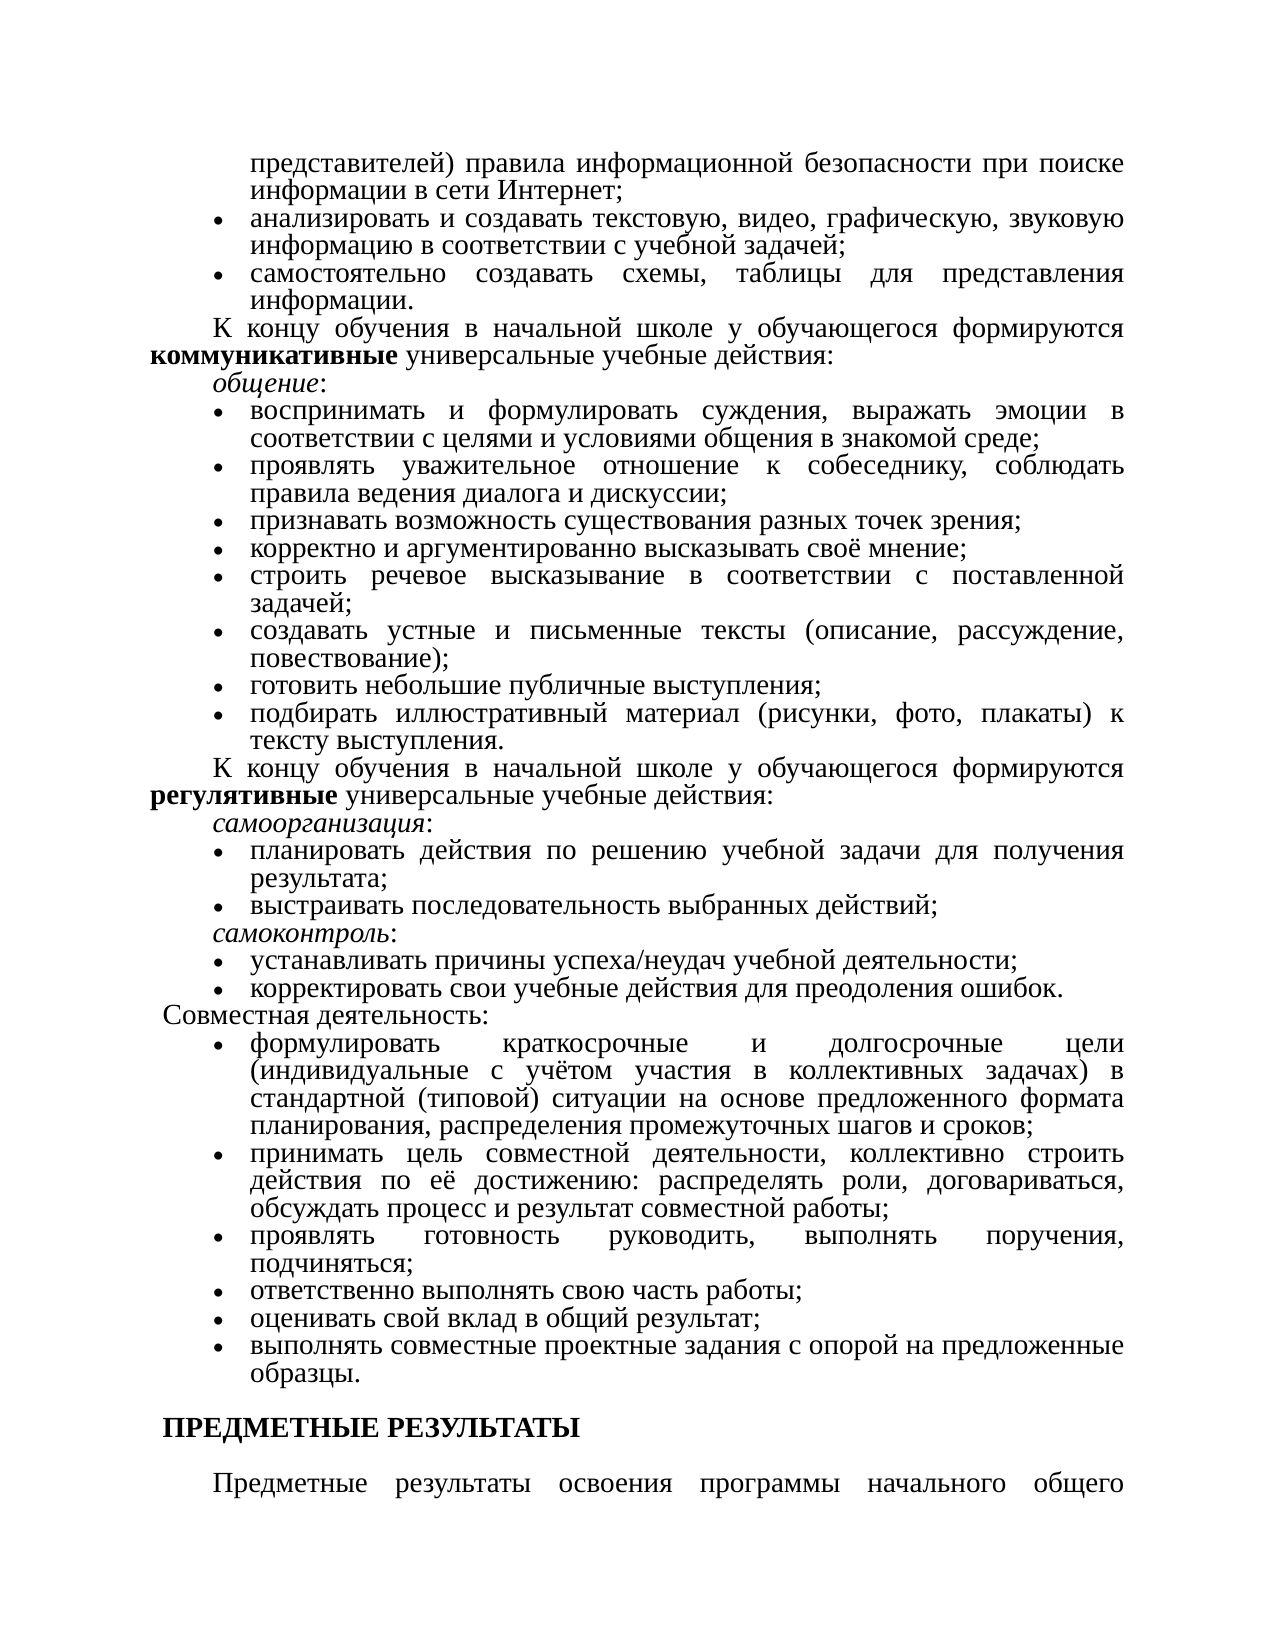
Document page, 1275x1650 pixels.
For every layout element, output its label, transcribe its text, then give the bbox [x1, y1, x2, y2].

text общение: [150, 370, 1125, 397]
list формулировать краткосрочные и долгосрочные цели (индивидуальные с учётом участия в коллективных задачах) в стандартной (типовой) ситуации на основе предложенного формата планирования, распределения промежуточных шагов и сроков; [212, 1030, 1125, 1140]
list признавать возможность существования разных точек зрения; [212, 507, 1125, 535]
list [212, 150, 1125, 205]
list принимать цель совместной деятельности, коллективно строить действия по её достижению: распределять роли, договариваться, обсуждать процесс и результат совместной работы; [212, 1140, 1125, 1222]
list строить речевое высказывание в соответствии с поставленной задачей; [212, 562, 1125, 617]
list выполнять совместные проектные задания с опорой на предложенные образцы. [212, 1332, 1125, 1387]
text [150, 1470, 1125, 1497]
text К концу обучения в начальной школе у обучающегося формируются коммуникативные универсальные учебные действия: [150, 315, 1125, 370]
list ответственно выполнять свою часть работы; [212, 1277, 1125, 1305]
list выстраивать последовательность выбранных действий; [212, 892, 1125, 920]
list проявлять уважительное отношение к собеседнику, соблюдать правила ведения диалога и дискуссии; [212, 452, 1125, 507]
list планировать действия по решению учебной задачи для получения результата; [212, 837, 1125, 892]
text самоорганизация: [150, 810, 1125, 837]
list самостоятельно создавать схемы, таблицы для представления информации. [212, 260, 1125, 315]
list создавать устные и письменные тексты (описание, рассуждение, повествование); [212, 617, 1125, 672]
text ПРЕДМЕТНЫЕ РЕЗУЛЬТАТЫ [162, 1415, 1125, 1442]
list оценивать свой вклад в общий результат; [212, 1305, 1125, 1332]
list проявлять готовность руководить, выполнять поручения, подчиняться; [212, 1222, 1125, 1277]
list воспринимать и формулировать суждения, выражать эмоции в соответствии с целями и условиями общения в знакомой среде; [212, 397, 1125, 452]
text Совместная деятельность: [162, 1002, 1125, 1030]
list анализировать и создавать текстовую, видео, графическую, звуковую информацию в соответствии с учебной задачей; [212, 205, 1125, 260]
list подбирать иллюстративный материал (рисунки, фото, плакаты) к тексту выступления. [212, 700, 1125, 755]
list корректировать свои учебные действия для преодоления ошибок. [212, 975, 1125, 1002]
list устанавливать причины успеха/неудач учебной деятельности; [212, 947, 1125, 975]
list готовить небольшие публичные выступления; [212, 672, 1125, 700]
text К концу обучения в начальной школе у обучающегося формируются регулятивные универсальные учебные действия: [150, 755, 1125, 810]
list корректно и аргументированно высказывать своё мнение; [212, 535, 1125, 562]
text самоконтроль: [150, 920, 1125, 947]
